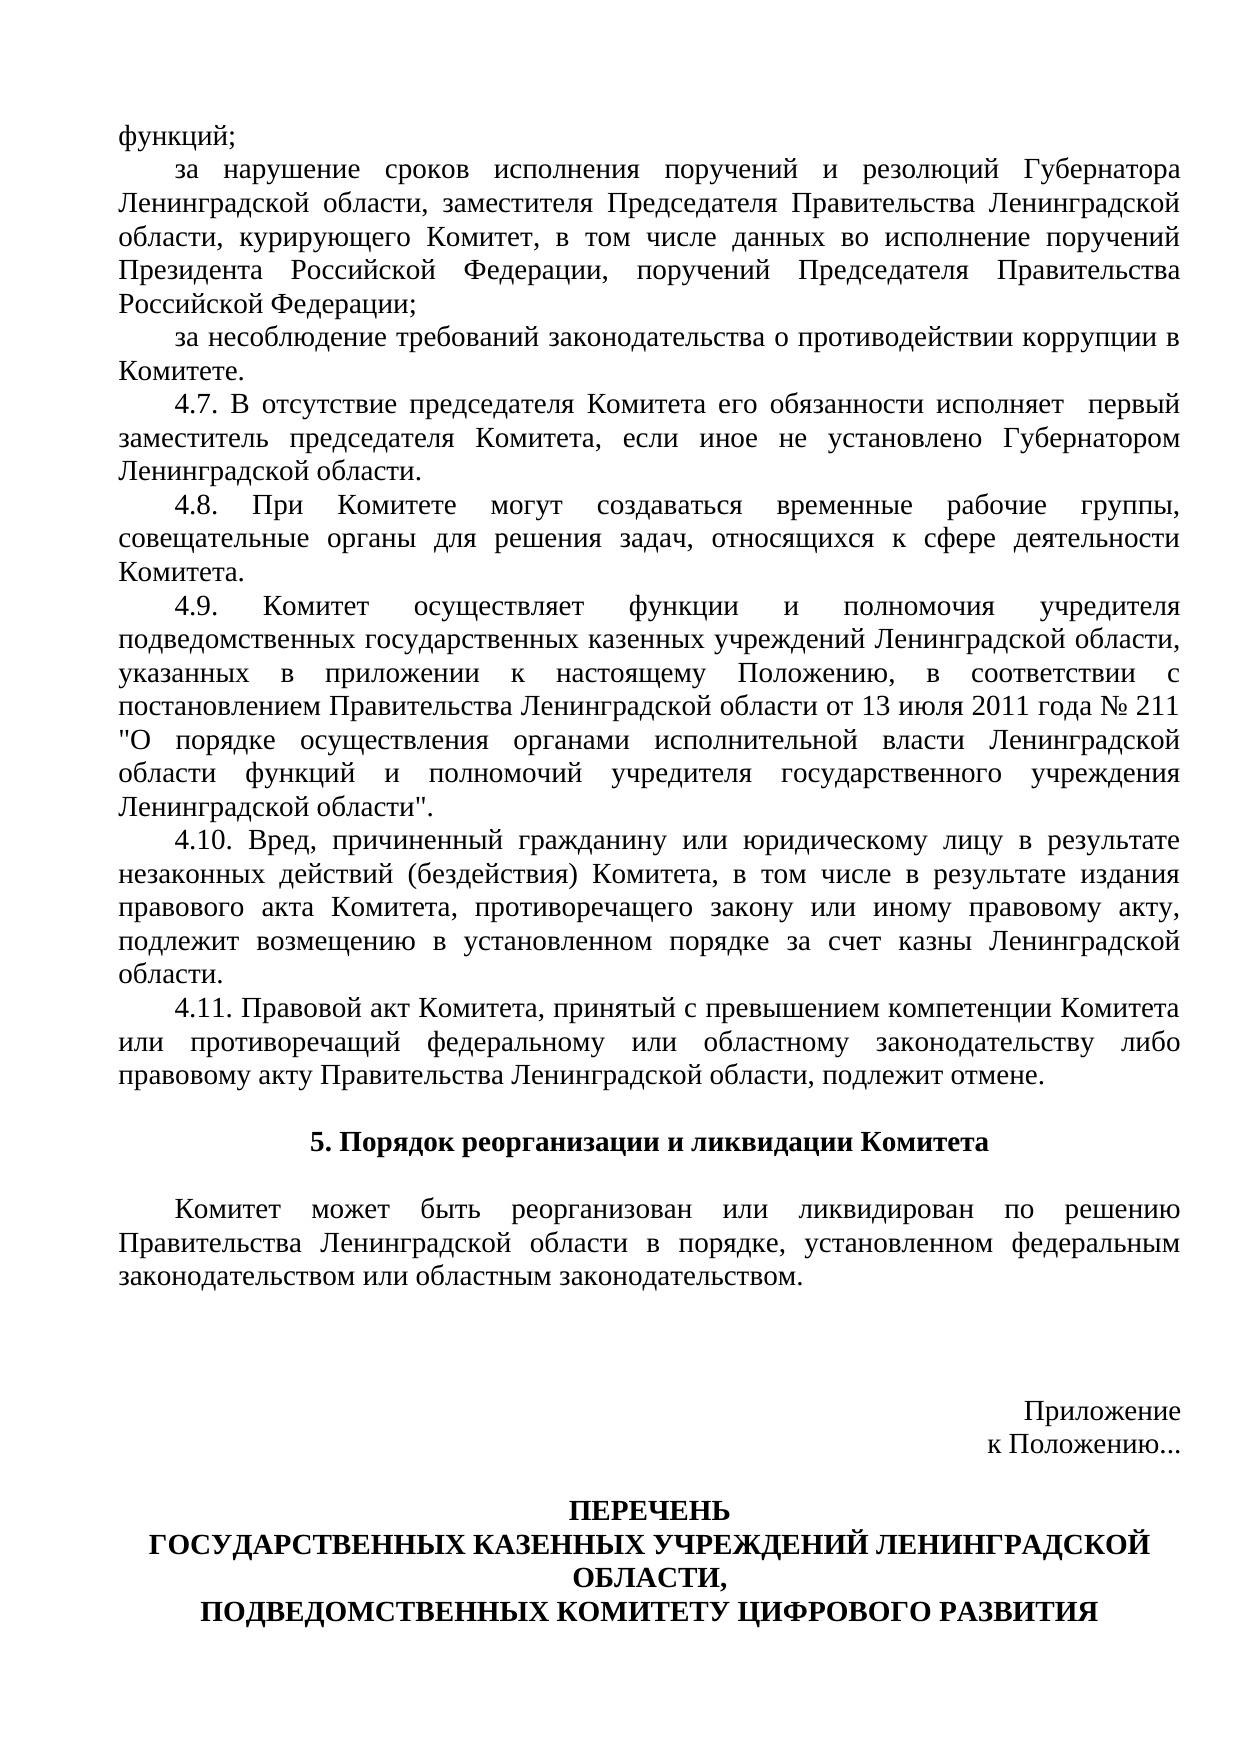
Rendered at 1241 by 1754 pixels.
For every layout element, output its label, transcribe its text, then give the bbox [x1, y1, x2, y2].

text за нарушение сроков исполнения поручений и резолюций Губернатора Ленинградской области, заместителя Председателя Правительства Ленинградской области, курирующего Комитет, в том числе данных во исполнение поручений Президента Российской Федерации, поручений Председателя Правительства Российской Федерации; [118, 152, 1181, 319]
title ПЕРЕЧЕНЬ [118, 1493, 1181, 1527]
text к Положению... [118, 1426, 1181, 1460]
title 5. Порядок реорганизации и ликвидации Комитета [118, 1124, 1181, 1158]
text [118, 118, 1181, 152]
title ГОСУДАРСТВЕННЫХ КАЗЕННЫХ УЧРЕЖДЕНИЙ ЛЕНИНГРАДСКОЙ ОБЛАСТИ, [118, 1527, 1181, 1594]
text Комитет может быть реорганизован или ликвидирован по решению Правительства Ленинградской области в порядке, установленном федеральным законодательством или областным законодательством. [118, 1191, 1181, 1292]
text Приложение [118, 1393, 1181, 1426]
text 4.11. Правовой акт Комитета, принятый с превышением компетенции Комитета или противоречащий федеральному или областному законодательству либо правовому акту Правительства Ленинградской области, подлежит отмене. [118, 990, 1181, 1091]
text 4.10. Вред, причиненный гражданину или юридическому лицу в результате незаконных действий (бездействия) Комитета, в том числе в результате издания правового акта Комитета, противоречащего закону или иному правовому акту, подлежит возмещению в установленном порядке за счет казны Ленинградской области. [118, 822, 1181, 990]
text за несоблюдение требований законодательства о противодействии коррупции в Комитете. [118, 319, 1181, 386]
text 4.9. Комитет осуществляет функции и полномочия учредителя подведомственных государственных казенных учреждений Ленинградской области, указанных в приложении к настоящему Положению, в соответствии с постановлением Правительства Ленинградской области от 13 июля 2011 года № 211 "О порядке осуществления органами исполнительной власти Ленинградской области функций и полномочий учредителя государственного учреждения Ленинградской области". [118, 588, 1181, 822]
text 4.8. При Комитете могут создаваться временные рабочие группы, совещательные органы для решения задач, относящихся к сфере деятельности Комитета. [118, 487, 1181, 588]
title ПОДВЕДОМСТВЕННЫХ КОМИТЕТУ ЦИФРОВОГО РАЗВИТИЯ [118, 1594, 1181, 1627]
text 4.7. В отсутствие председателя Комитета его обязанности исполняет первый заместитель председателя Комитета, если иное не установлено Губернатором Ленинградской области. [118, 386, 1181, 487]
